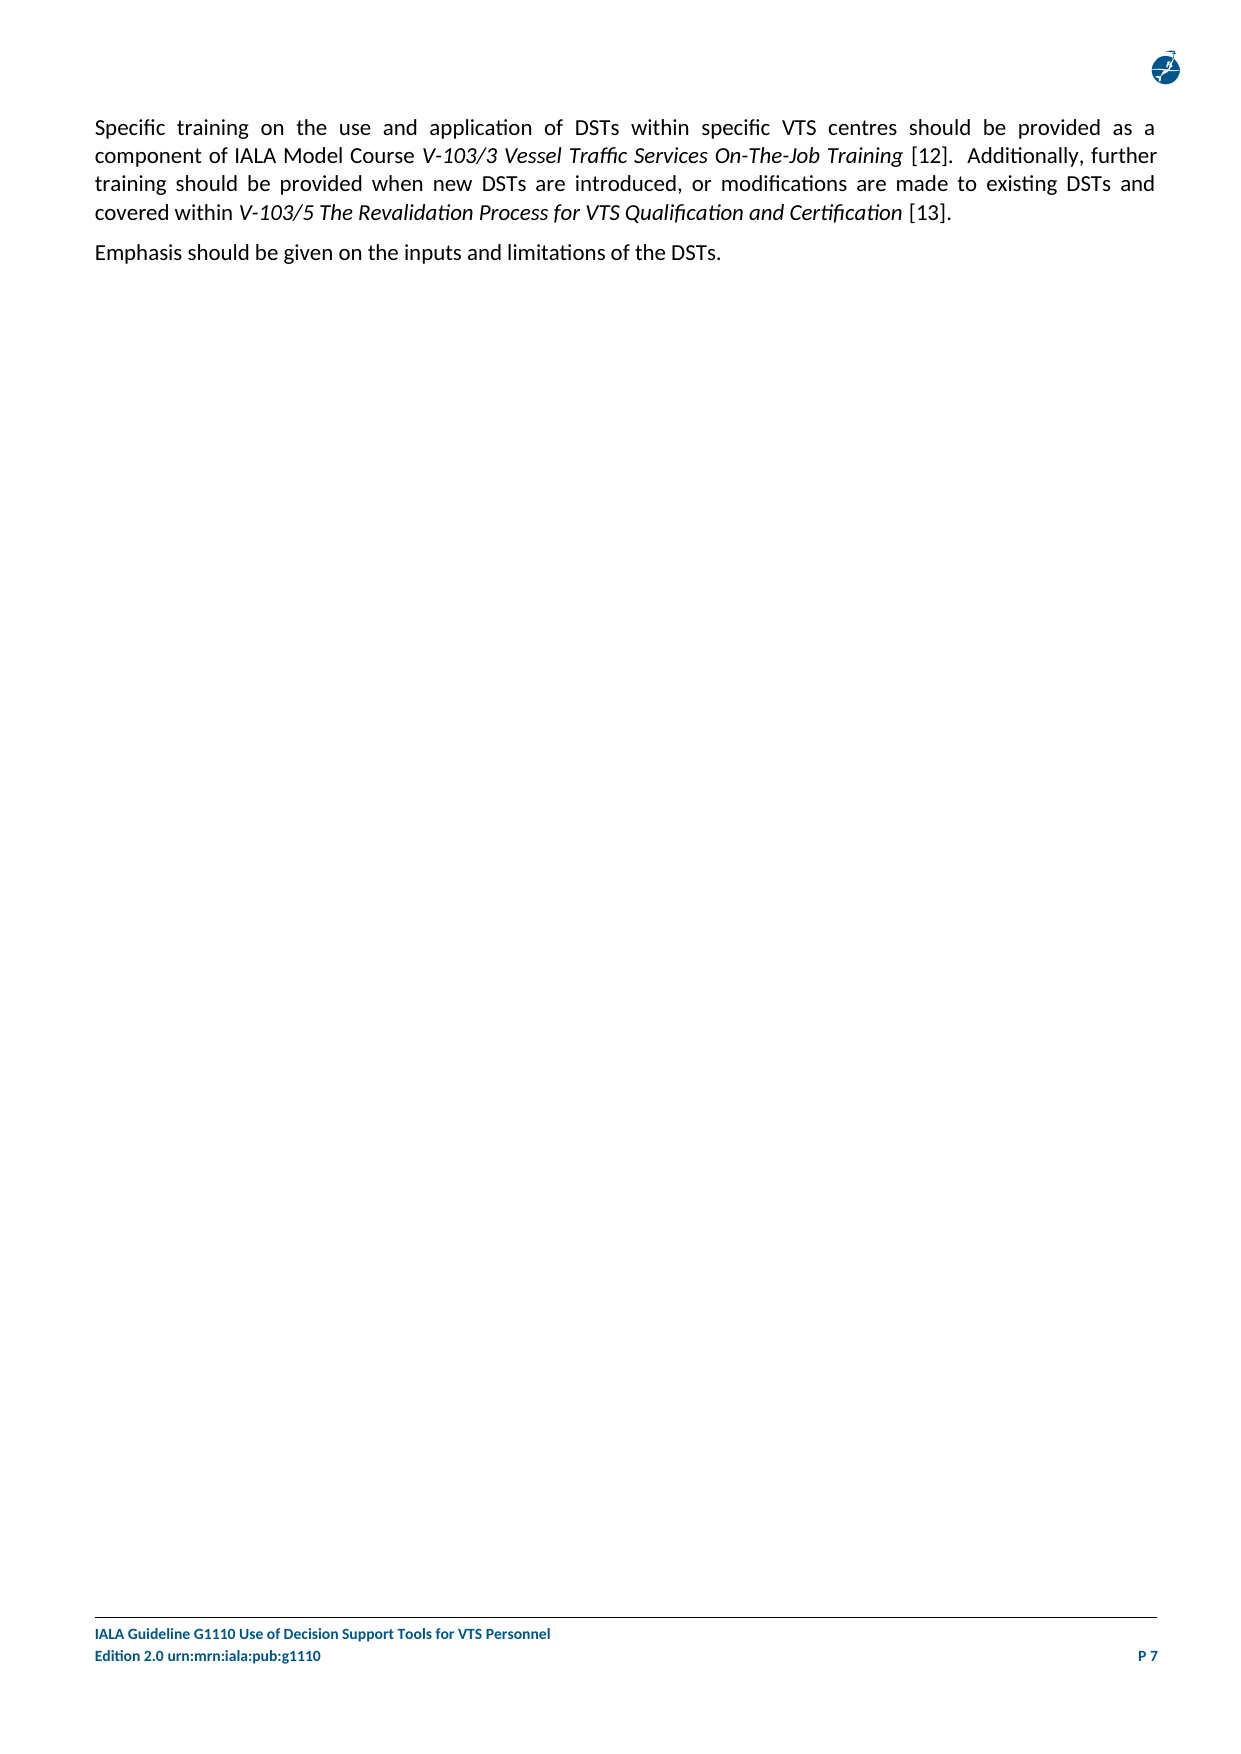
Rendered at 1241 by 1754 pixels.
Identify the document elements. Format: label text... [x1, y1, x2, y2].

picture [1120, 0, 1239, 119]
text Emphasis should be given on the inputs and limitations of the DSTs. [94, 238, 1157, 266]
text Specific training on the use and application of DSTs within specific VTS centres should be provided as a component of IALA Model Course V-103/3 Vessel Traffic Services On-The-Job Training [14]. Additionally, further training should be provided when new DSTs are introduced, or modifications are made to existing DSTs and covered within V-103/5 The Revalidation Process for VTS Qualification and Certification [15]. [94, 113, 1157, 226]
